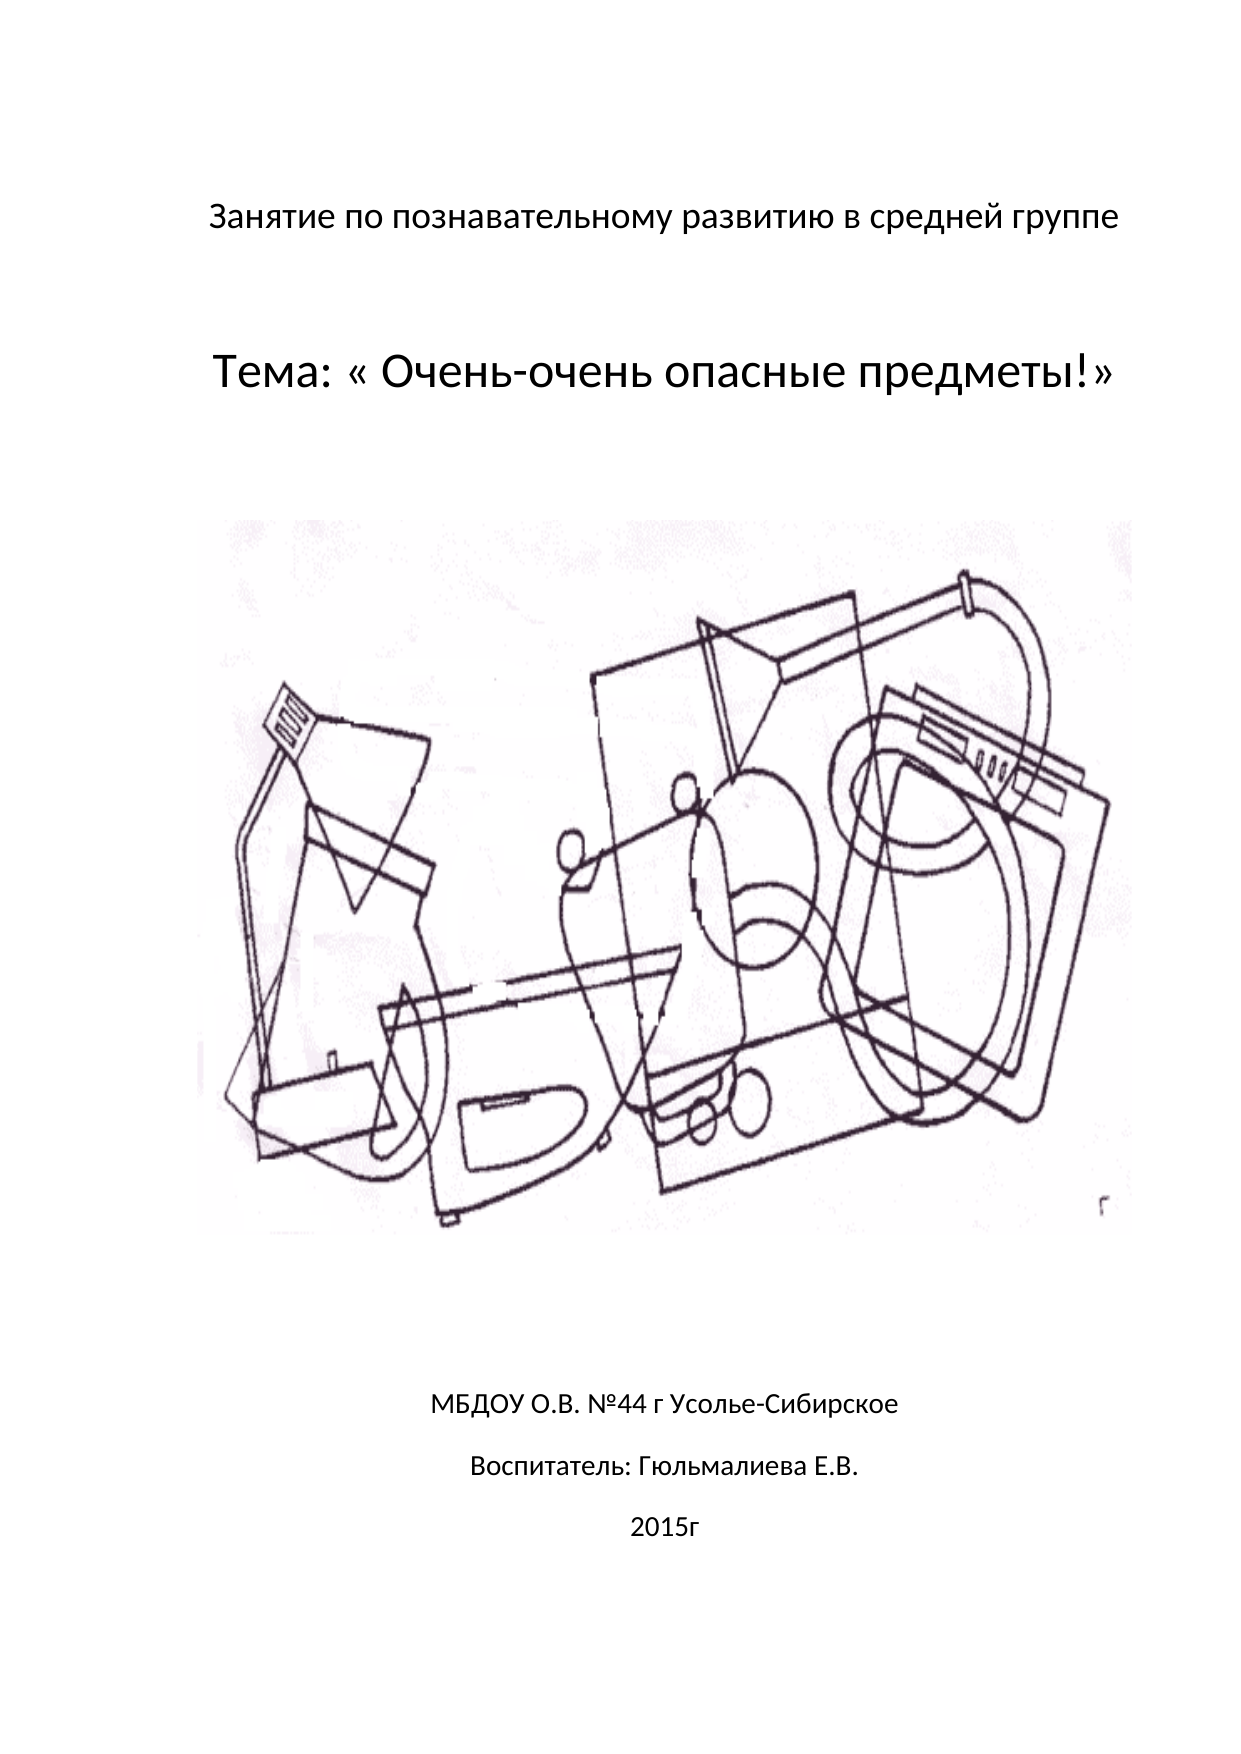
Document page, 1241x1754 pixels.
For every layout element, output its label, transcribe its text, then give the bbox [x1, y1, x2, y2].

text Занятие по познавательному развитию в средней группе [177, 192, 1152, 237]
text Воспитатель: Гюльмалиева Е.В. [177, 1447, 1152, 1482]
text 2015г [177, 1508, 1152, 1544]
text Тема: « Очень-очень опасные предметы!» [177, 339, 1152, 400]
text МБДОУ О.В. №44 г Усолье-Сибирское [177, 1385, 1152, 1420]
picture [197, 520, 1132, 1237]
